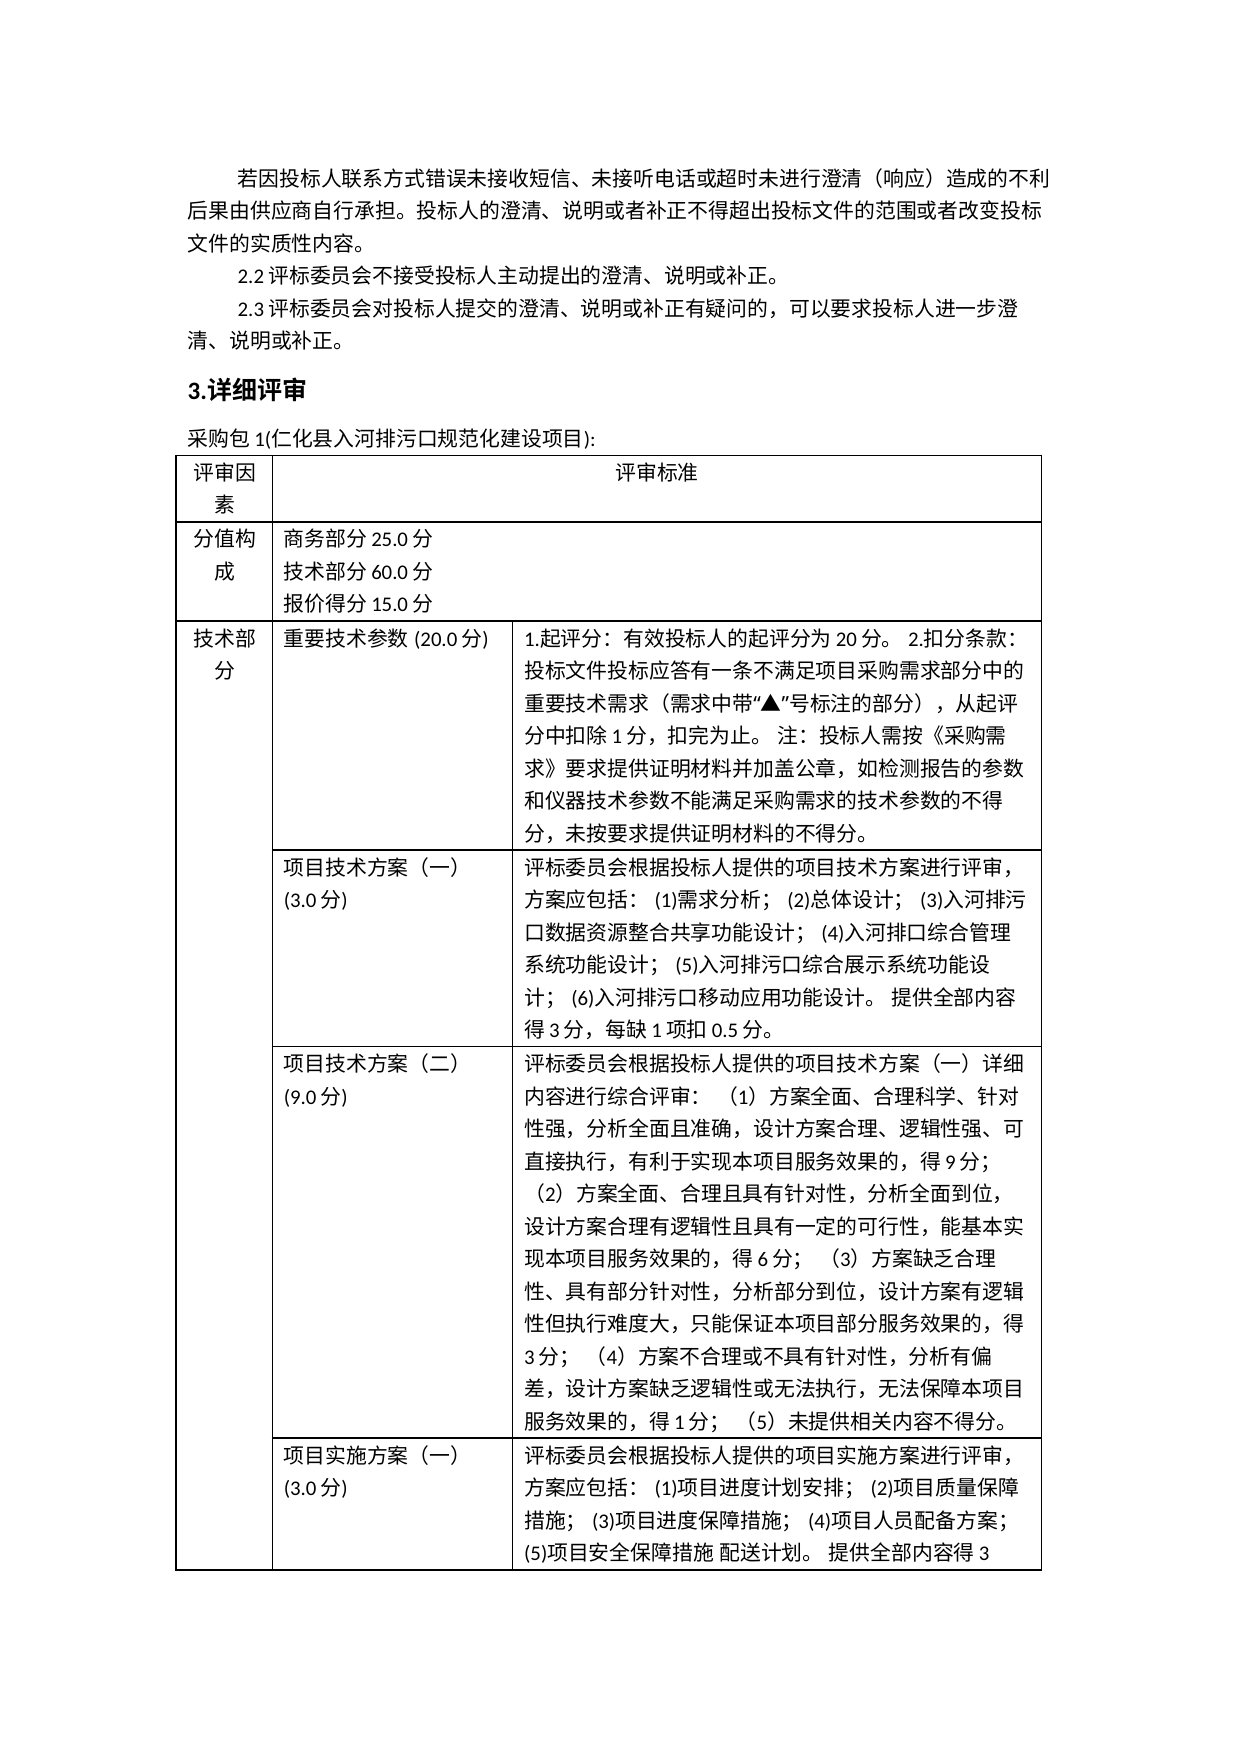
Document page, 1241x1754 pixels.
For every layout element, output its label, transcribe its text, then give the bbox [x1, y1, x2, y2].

text 2.2评标委员会不接受投标人主动提出的澄清、说明或补正。 [187, 259, 1053, 292]
table_header 评审因素 [177, 456, 272, 521]
text 2.3评标委员会对投标人提交的澄清、说明或补正有疑问的，可以要求投标人进一步澄清、说明或补正。 [187, 292, 1053, 357]
table_cell 分值构成 [177, 523, 272, 620]
table_cell 商务部分25.0分 技术部分60.0分 报价得分15.0分 [273, 523, 1041, 620]
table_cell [513, 1439, 1041, 1569]
table_cell 重要技术参数 (20.0分) [273, 622, 512, 849]
text 采购包1(仁化县入河排污口规范化建设项目): [187, 422, 1053, 454]
table_cell 技术部分 [177, 622, 272, 1569]
table_cell 项目技术方案（一） (3.0分) [273, 851, 512, 1046]
table_cell 项目技术方案（二） (9.0分) [273, 1047, 512, 1437]
table_cell 项目实施方案（一） (3.0分) [273, 1439, 512, 1569]
table_header 评审标准 [273, 456, 1041, 521]
text 3.详细评审 [187, 357, 1053, 422]
table_cell 评标委员会根据投标人提供的项目技术方案（一）详细内容进行综合评审： （1）方案全面、合理科学、针对性强，分析全面且准确，设计方案合理、逻辑性强、可直接执行，有利于实现本项目服务效果的，得9分； （2）方案全面、合理且具有针对性，分析全面到位，设计方案合理有逻辑性且具有一定的可行性，能基本实现本项目服务效果的，得6分； （3）方案缺乏合理性、具有部分针对性，分析部分到位，设计方案有逻辑性但执行难度大，只能保证本项目部分服务效果的，得3分； （4）方案不合理或不具有针对性，分析有偏差，设计方案缺乏逻辑性或无法执行，无法保障本项目服务效果的，得1分； （5）未提供相关内容不得分。 [513, 1047, 1041, 1437]
text 若因投标人联系方式错误未接收短信、未接听电话或超时未进行澄清（响应）造成的不利后果由供应商自行承担。投标人的澄清、说明或者补正不得超出投标文件的范围或者改变投标文件的实质性内容。 [187, 162, 1053, 259]
table_cell 评标委员会根据投标人提供的项目技术方案进行评审，方案应包括： (1)需求分析； (2)总体设计； (3)入河排污口数据资源整合共享功能设计； (4)入河排口综合管理系统功能设计； (5)入河排污口综合展示系统功能设计； (6)入河排污口移动应用功能设计。 提供全部内容得3分，每缺1项扣0.5分。 [513, 851, 1041, 1046]
table_cell 1.起评分：有效投标人的起评分为20分。 2.扣分条款：投标文件投标应答有一条不满足项目采购需求部分中的重要技术需求（需求中带“▲”号标注的部分），从起评分中扣除1分，扣完为止。 注：投标人需按《采购需求》要求提供证明材料并加盖公章，如检测报告的参数和仪器技术参数不能满足采购需求的技术参数的不得分，未按要求提供证明材料的不得分。 [513, 622, 1041, 849]
